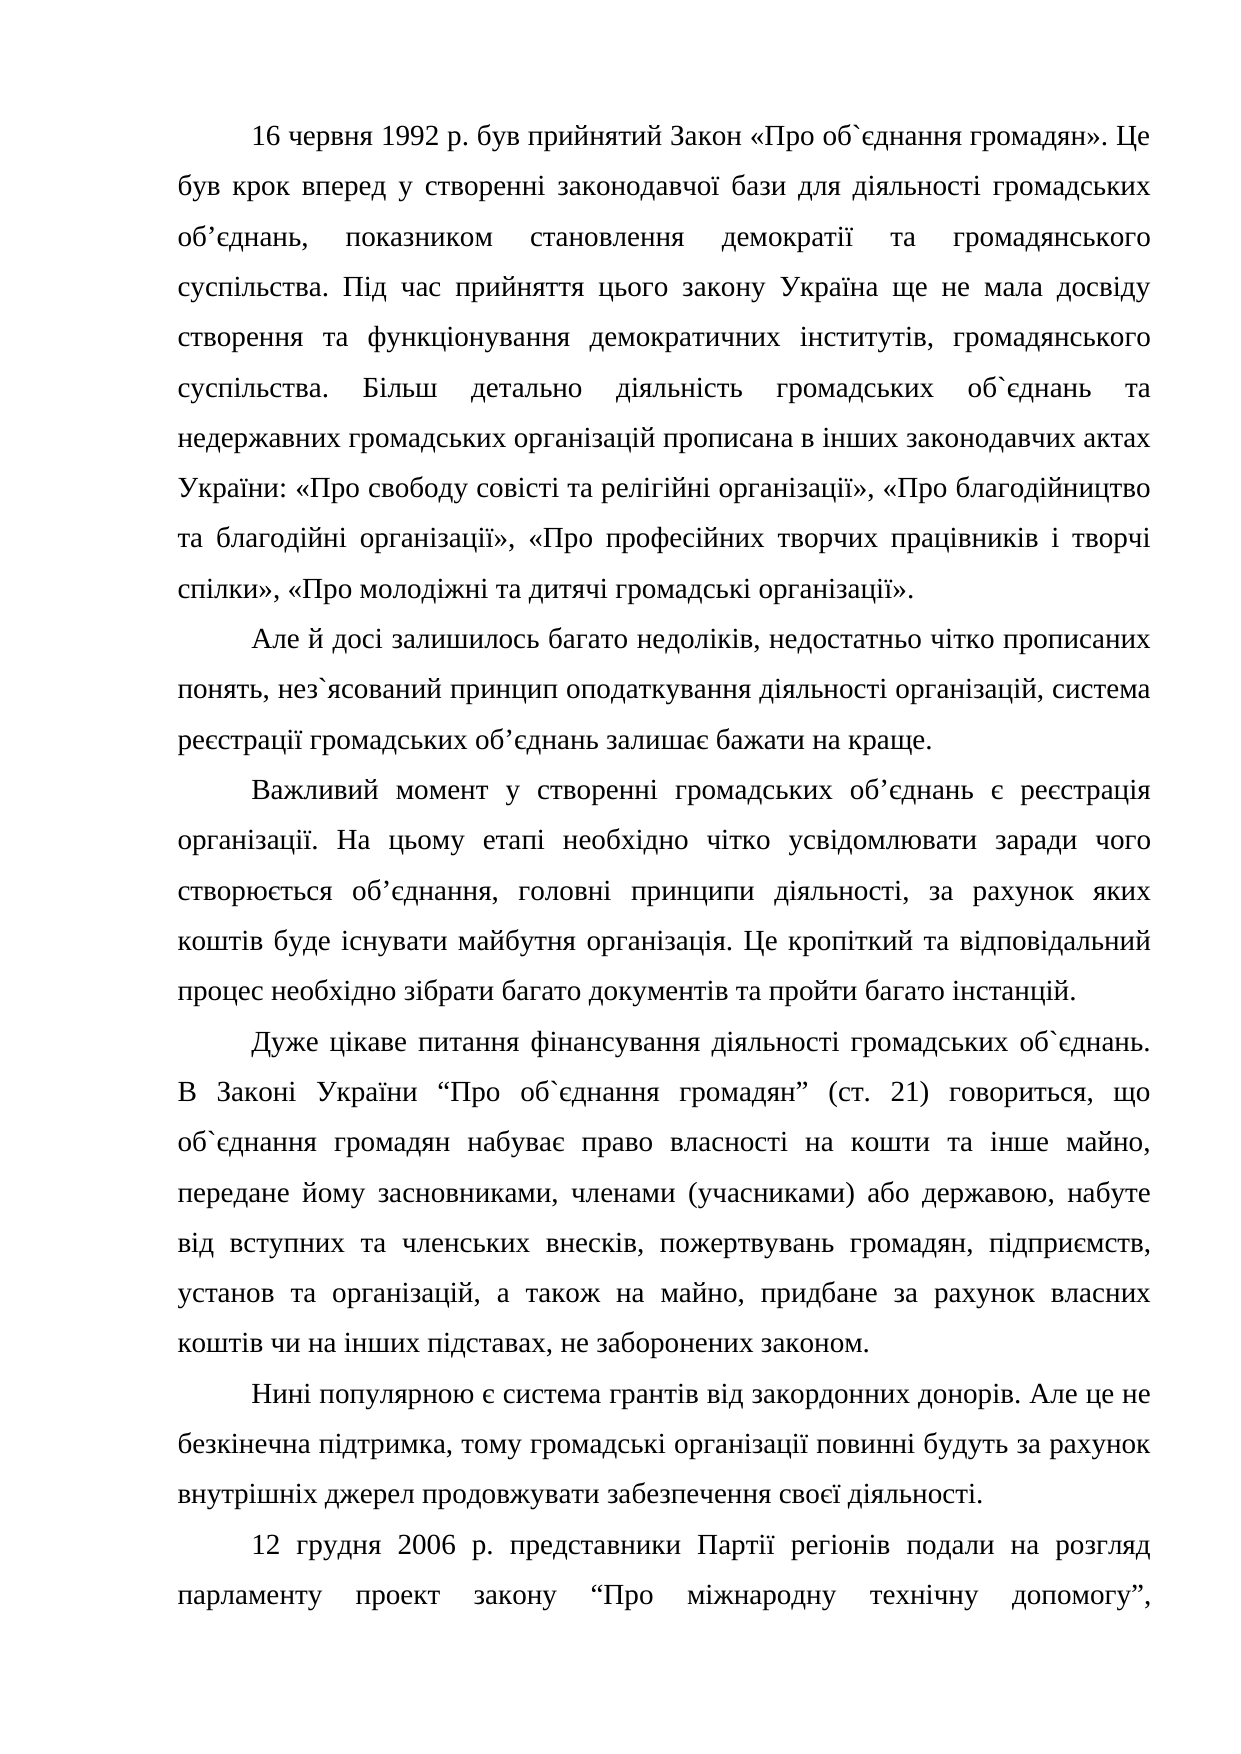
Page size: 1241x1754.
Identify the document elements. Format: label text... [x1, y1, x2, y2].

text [177, 1527, 1152, 1611]
text Важливий момент у створенні громадських об’єднань є реєстрація організації. На цьому етапі необхідно чітко усвідомлювати заради чого створюється об’єднання, головні принципи діяльності, за рахунок яких коштів буде існувати майбутня організація. Це кропіткий та відповідальний процес необхідно зібрати багато документів та пройти багато інстанцій. [177, 772, 1152, 1007]
text Дуже цікаве питання фінансування діяльності громадських об`єднань. В Законі України “Про об`єднання громадян” (ст. 21) говориться, що об`єднання громадян набуває право власності на кошти та інше майно, передане йому засновниками, членами (учасниками) або державою, набуте від вступних та членських внесків, пожертвувань громадян, підприємств, установ та організацій, а також на майно, придбане за рахунок власних коштів чи на інших підставах, не заборонених законом. [177, 1024, 1152, 1359]
text Але й досі залишилось багато недоліків, недостатньо чітко прописаних понять, нез`ясований принцип оподаткування діяльності організацій, система реєстрації громадських об’єднань залишає бажати на краще. [177, 621, 1152, 755]
text 16 червня 1992 р. був прийнятий Закон «Про об`єднання громадян». Це був крок вперед у створенні законодавчої бази для діяльності громадських об’єднань, показником становлення демократії та громадянського суспільства. Під час прийняття цього закону Україна ще не мала досвіду створення та функціонування демократичних інститутів, громадянського суспільства. Більш детально діяльність громадських об`єднань та недержавних громадських організацій прописана в інших законодавчих актах України: «Про свободу совісті та релігійні організації», «Про благодійництво та благодійні організації», «Про професійних творчих працівників і творчі спілки», «Про молодіжні та дитячі громадські організації». [177, 118, 1152, 604]
text Нині популярною є система грантів від закордонних донорів. Але це не безкінечна підтримка, тому громадські організації повинні будуть за рахунок внутрішніх джерел продовжувати забезпечення своєї діяльності. [177, 1376, 1152, 1510]
